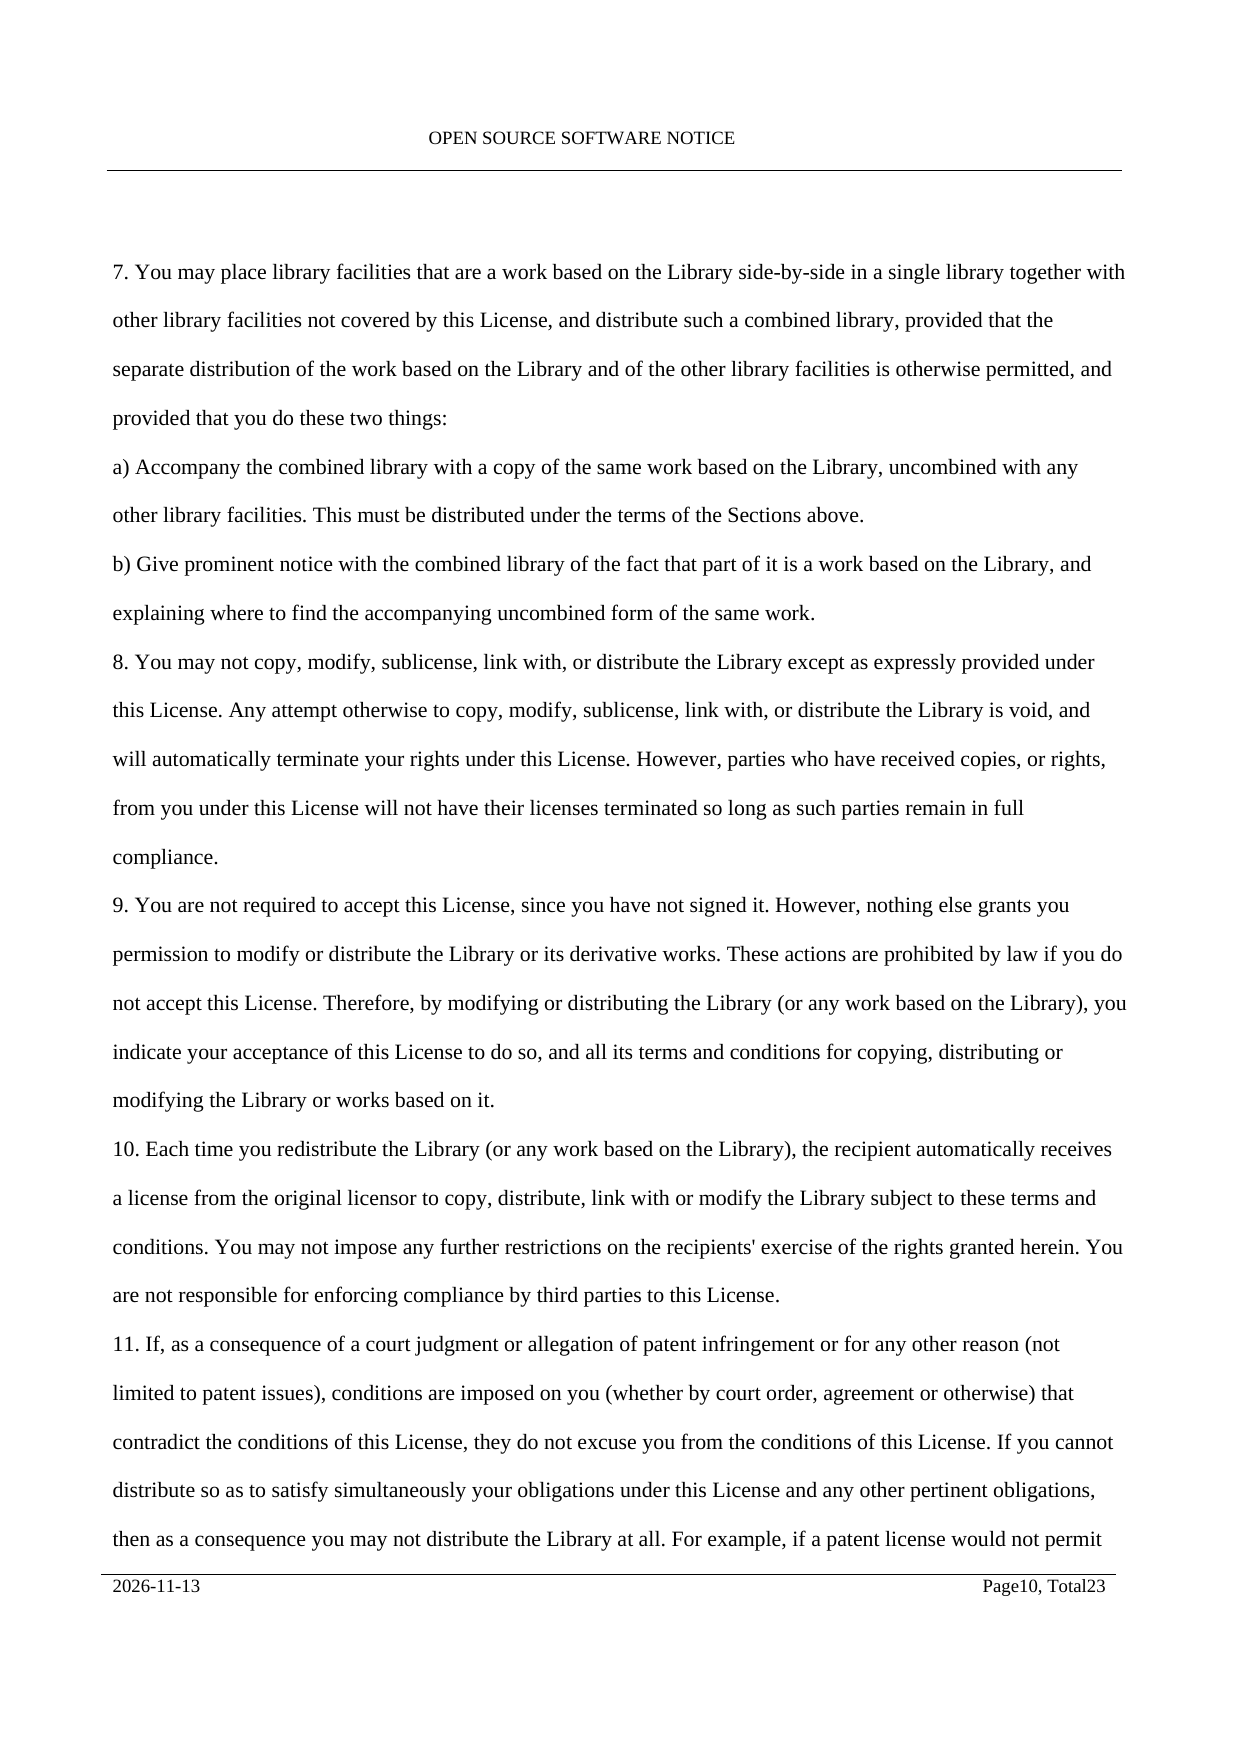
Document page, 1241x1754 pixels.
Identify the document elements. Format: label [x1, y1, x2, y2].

text [112, 206, 1128, 1555]
